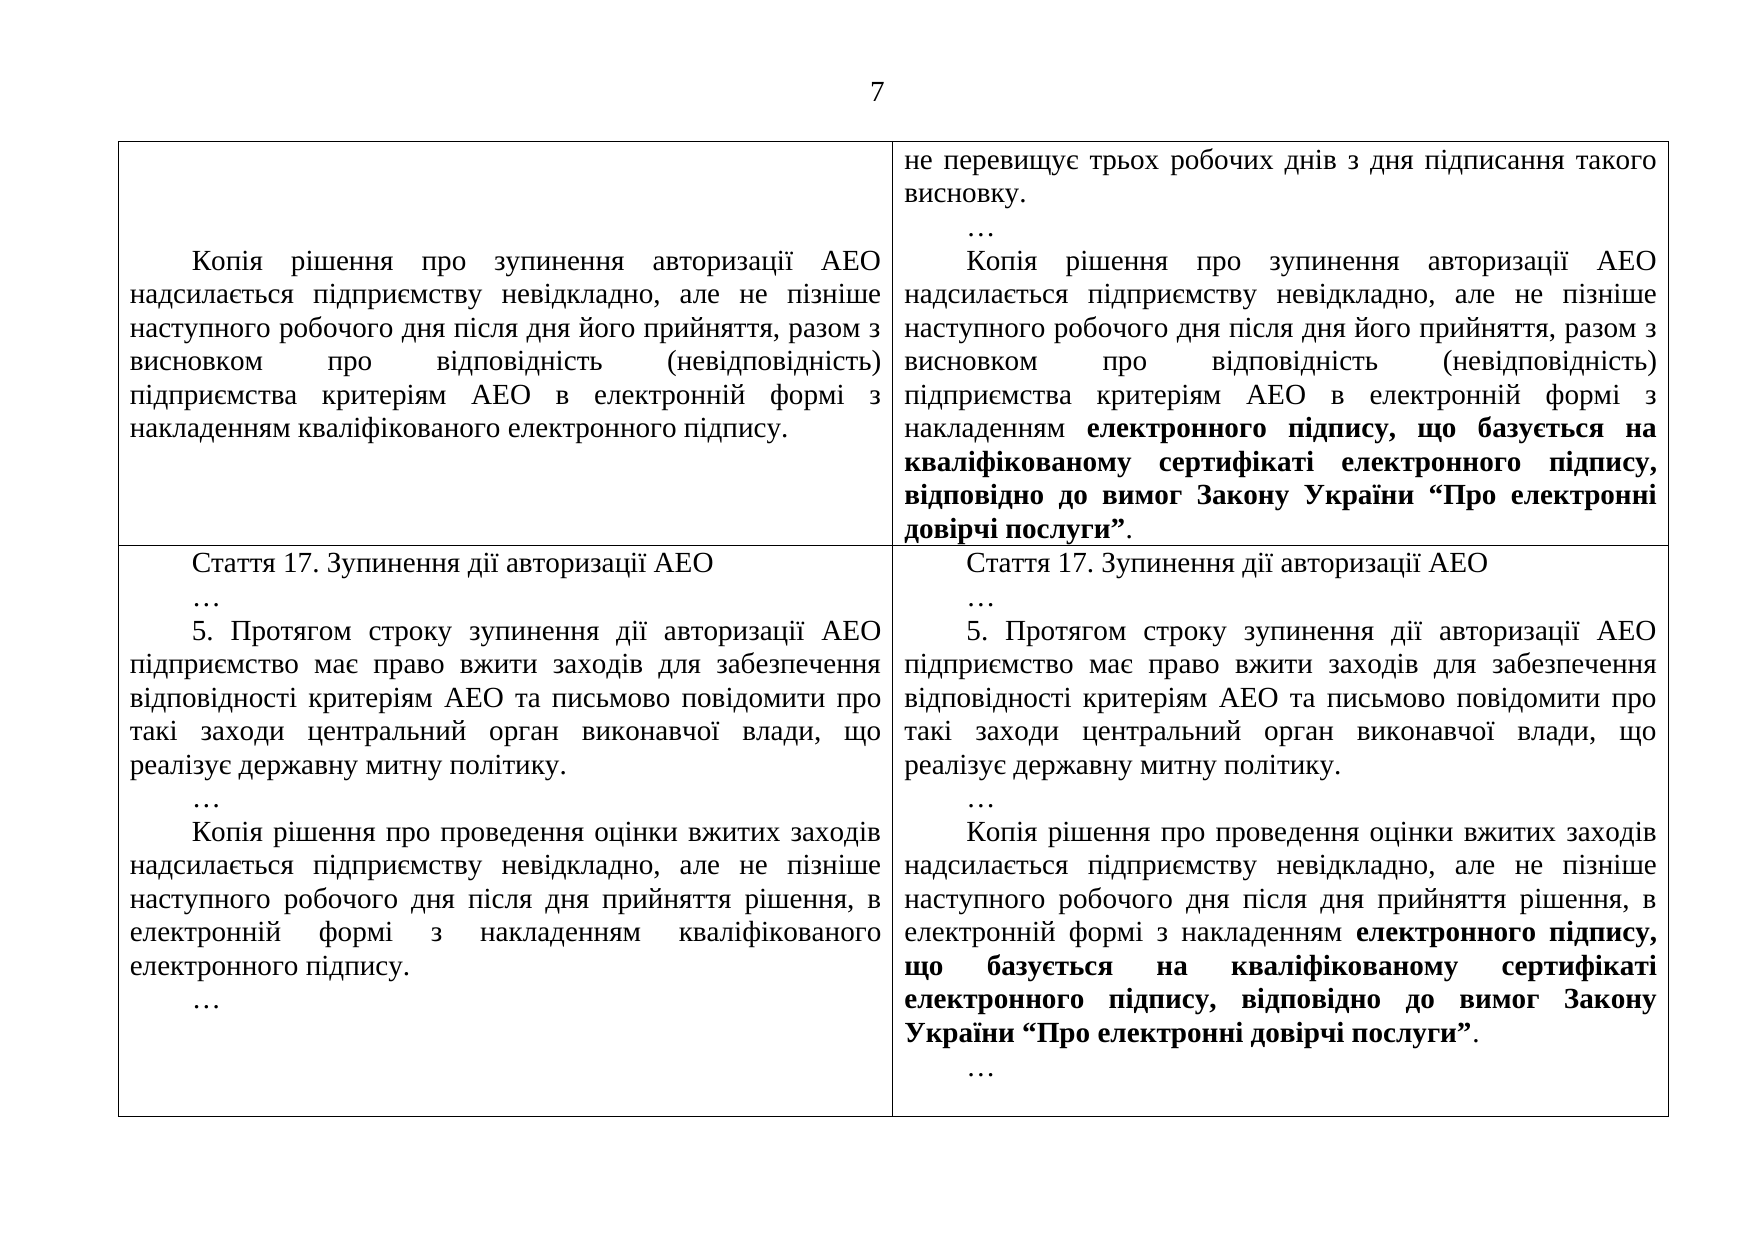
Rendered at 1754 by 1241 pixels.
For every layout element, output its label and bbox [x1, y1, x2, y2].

table_cell [893, 546, 1668, 1116]
table_cell [119, 142, 892, 544]
table_cell [119, 546, 892, 1116]
table_cell [893, 142, 1668, 544]
